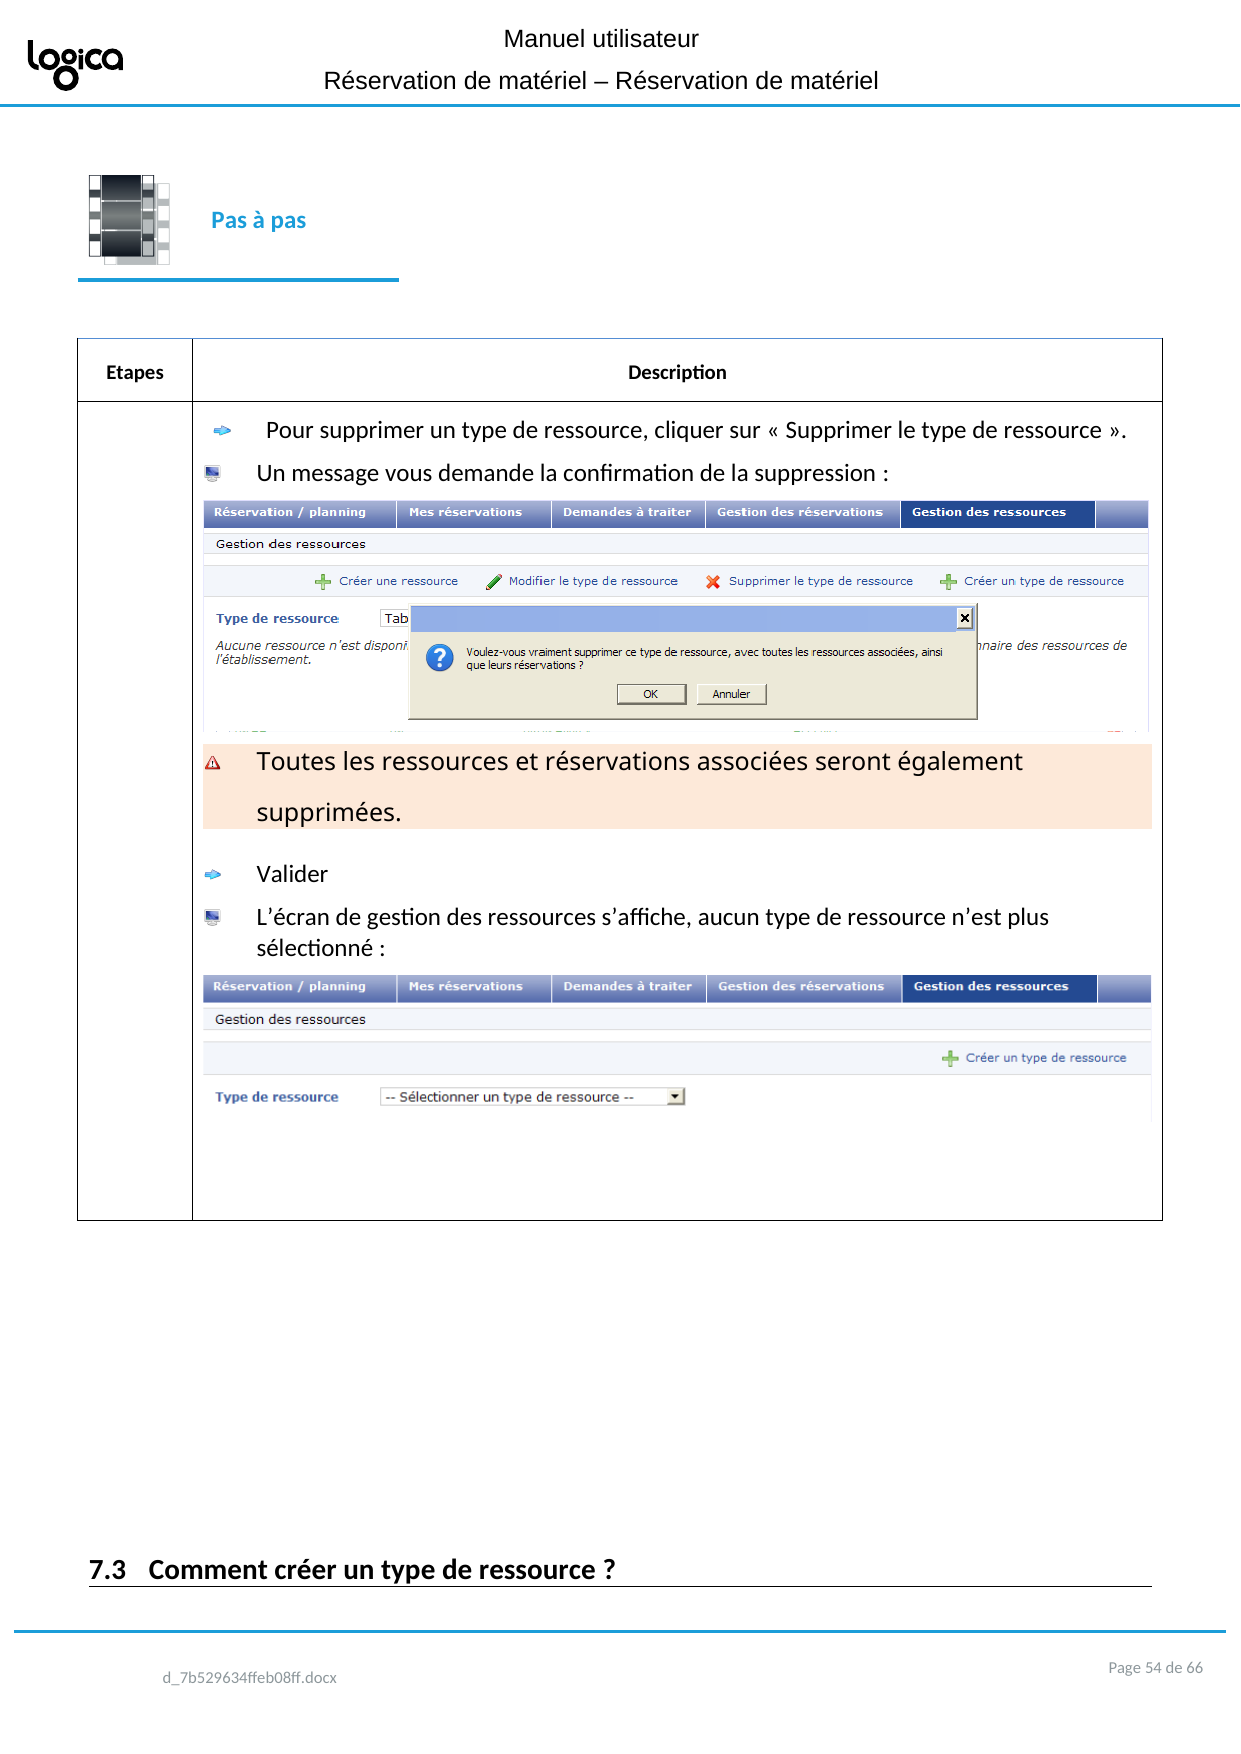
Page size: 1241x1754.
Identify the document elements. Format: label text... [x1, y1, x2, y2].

table_header Etapes [78, 339, 192, 401]
table_header Description [193, 339, 1162, 401]
subtitle Comment créer un type de ressource ? [89, 1559, 1152, 1586]
table_header [78, 163, 200, 277]
picture [213, 422, 231, 439]
picture [88, 175, 179, 265]
table_cell [78, 402, 192, 1220]
picture [203, 975, 1152, 1122]
picture [204, 465, 221, 482]
picture [204, 866, 221, 883]
picture [204, 754, 221, 771]
table_cell Pour supprimer un type de ressource, cliquer sur « Supprimer le type de ressource ». Un message vous demande la confirmation de la suppression : Toutes les ressources et réservations associées seront également supprimées. Valider L’écran de gestion des ressources s’affiche, aucun type de ressource n’est plus sélectionné : [193, 402, 1162, 1220]
table_header Pas à pas [200, 163, 399, 277]
picture [204, 909, 221, 926]
picture [203, 500, 1151, 732]
